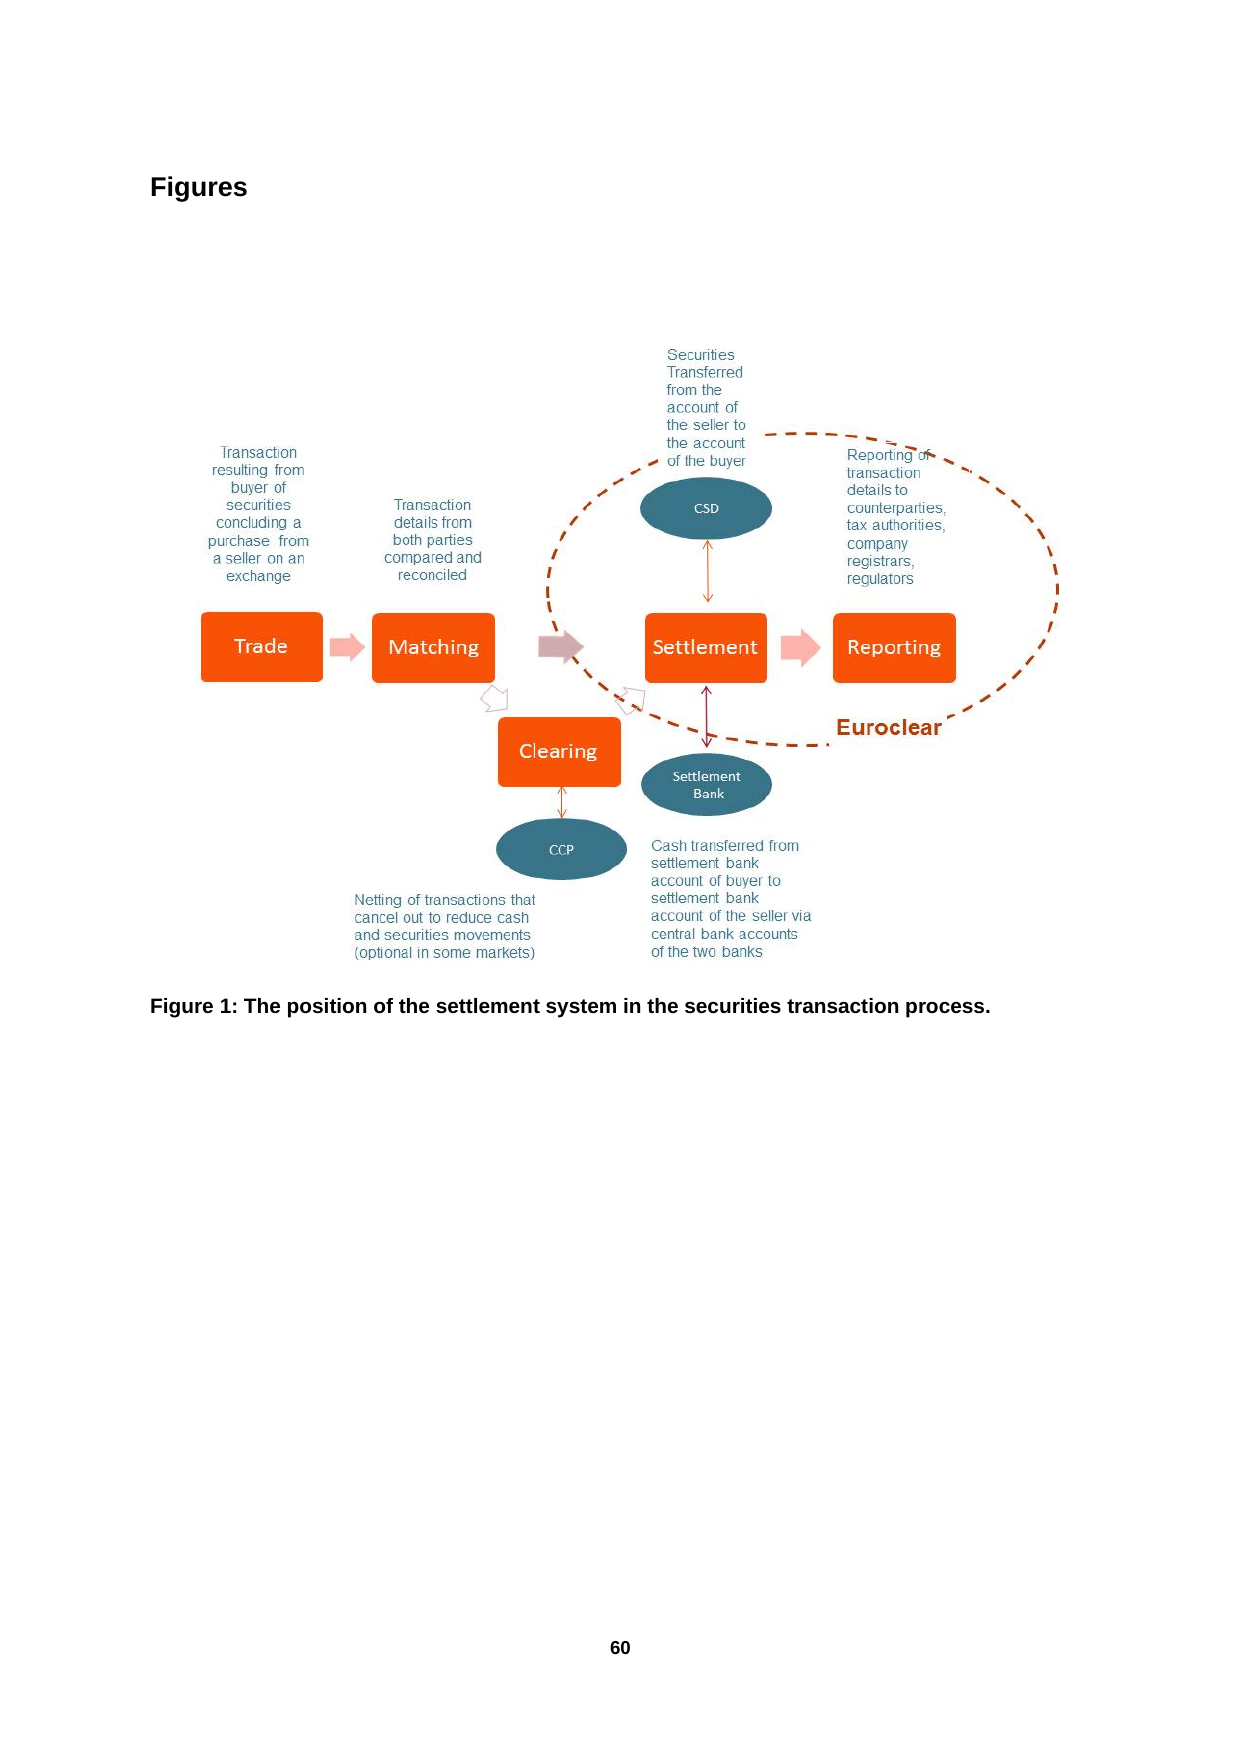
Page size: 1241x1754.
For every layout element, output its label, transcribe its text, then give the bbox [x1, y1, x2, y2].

subtitle Figures [150, 171, 1090, 202]
text Figure 1: The position of the settlement system in the securities transaction process. [150, 994, 1090, 1018]
picture [150, 319, 1074, 982]
